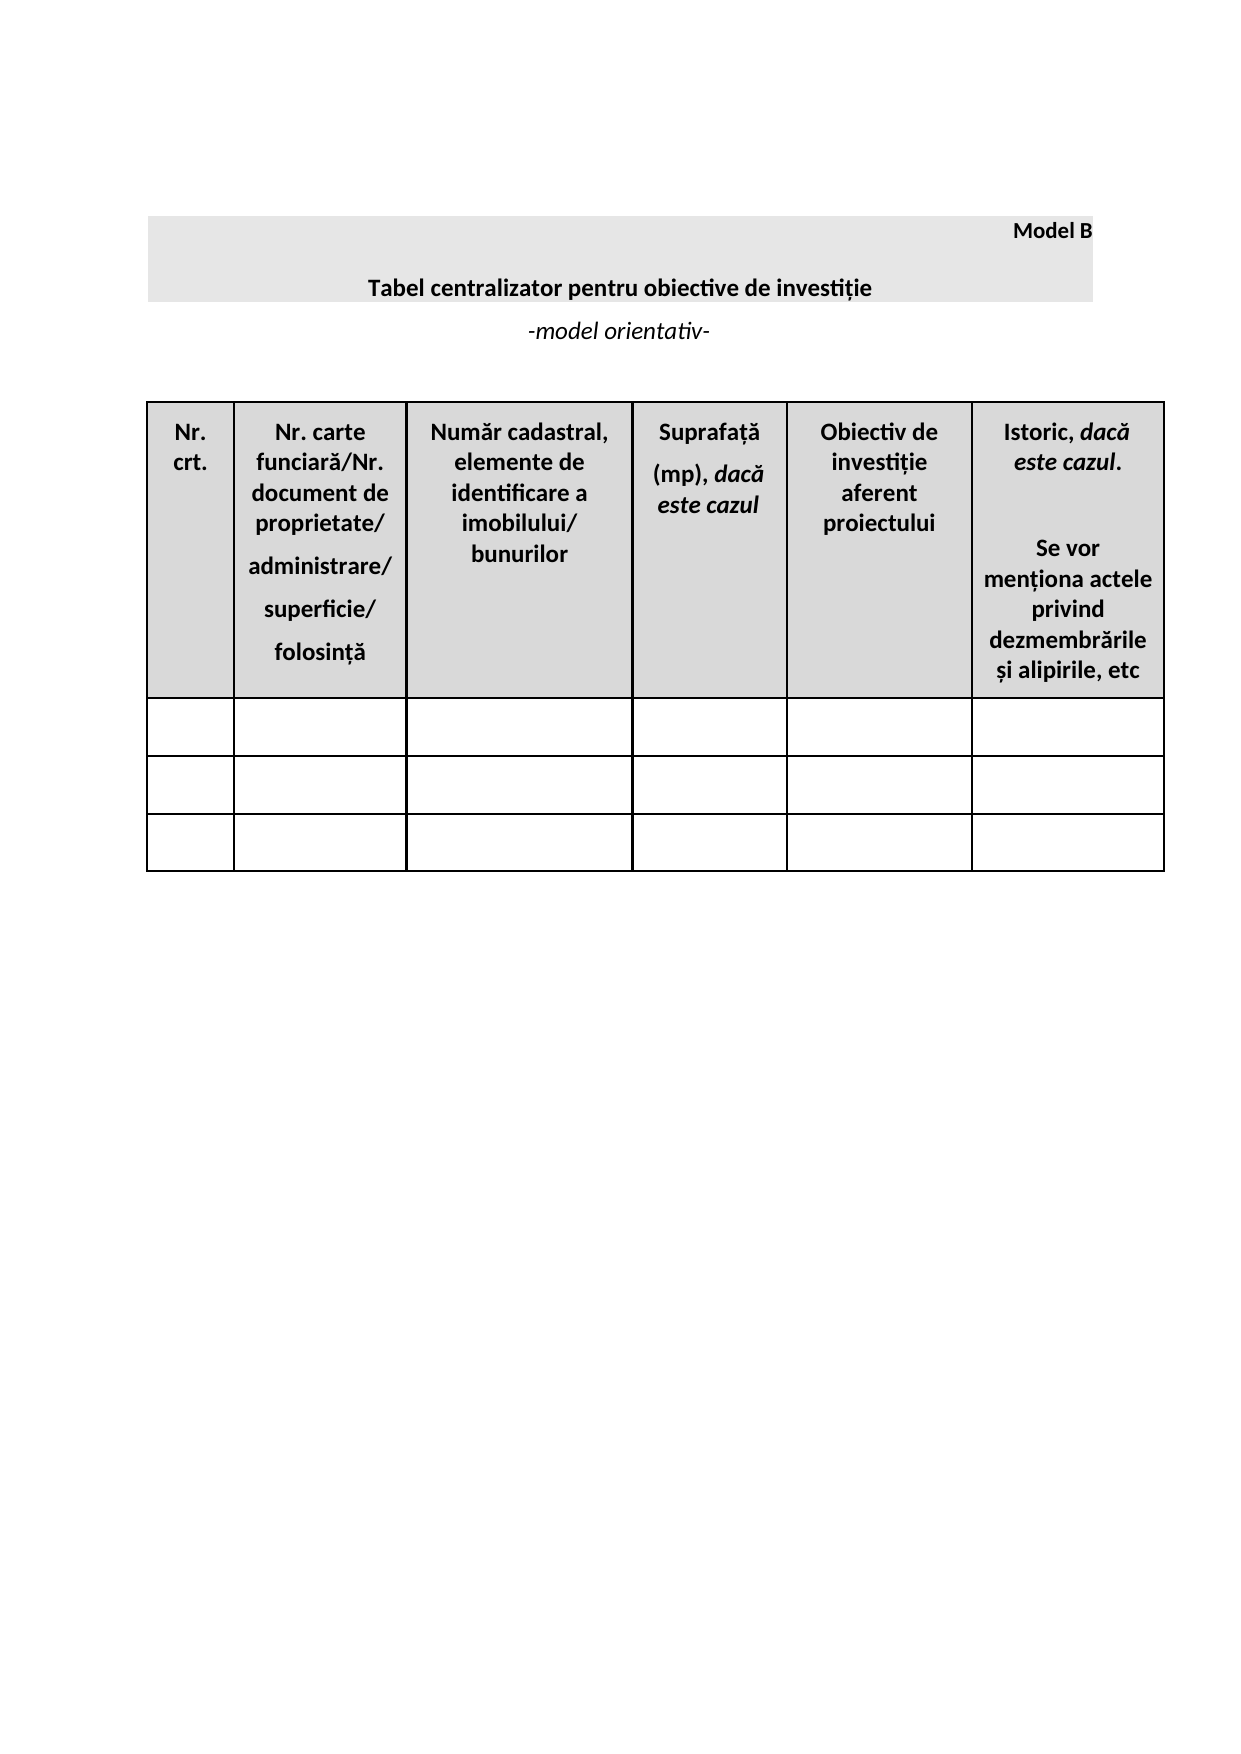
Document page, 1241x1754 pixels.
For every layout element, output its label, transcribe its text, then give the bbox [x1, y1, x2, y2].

table_cell [235, 815, 405, 870]
table_cell [788, 757, 971, 812]
table_cell [973, 757, 1163, 812]
list Model B [148, 216, 1093, 244]
table_cell [788, 815, 971, 870]
table_cell [408, 757, 631, 812]
table_cell [973, 699, 1163, 755]
table_cell [148, 757, 233, 812]
text -model orientativ- [148, 315, 1093, 346]
table_header Nr. crt. [148, 403, 233, 697]
table_cell [634, 757, 786, 812]
table_header Nr. carte funciară/Nr. document de proprietate/ administrare/ superficie/ folosinţă [235, 403, 405, 697]
table_cell [408, 699, 631, 755]
table_cell [235, 757, 405, 812]
table_cell [148, 815, 233, 870]
table_cell [788, 699, 971, 755]
table_header Suprafaţă (mp), dacă este cazul [634, 403, 786, 697]
table_header Istoric, dacă este cazul. Se vor menţiona actele privind dezmembrările şi alipirile, etc [973, 403, 1163, 697]
table_cell [148, 699, 233, 755]
table_cell [235, 699, 405, 755]
table_cell [634, 815, 786, 870]
table_cell [973, 815, 1163, 870]
table_cell [634, 699, 786, 755]
table_cell [408, 815, 631, 870]
table_header Număr cadastral, elemente de identificare a imobilului/ bunurilor [408, 403, 631, 697]
list Tabel centralizator pentru obiective de investiţie [148, 272, 1093, 302]
table_header Obiectiv de investiţie aferent proiectului [788, 403, 971, 697]
